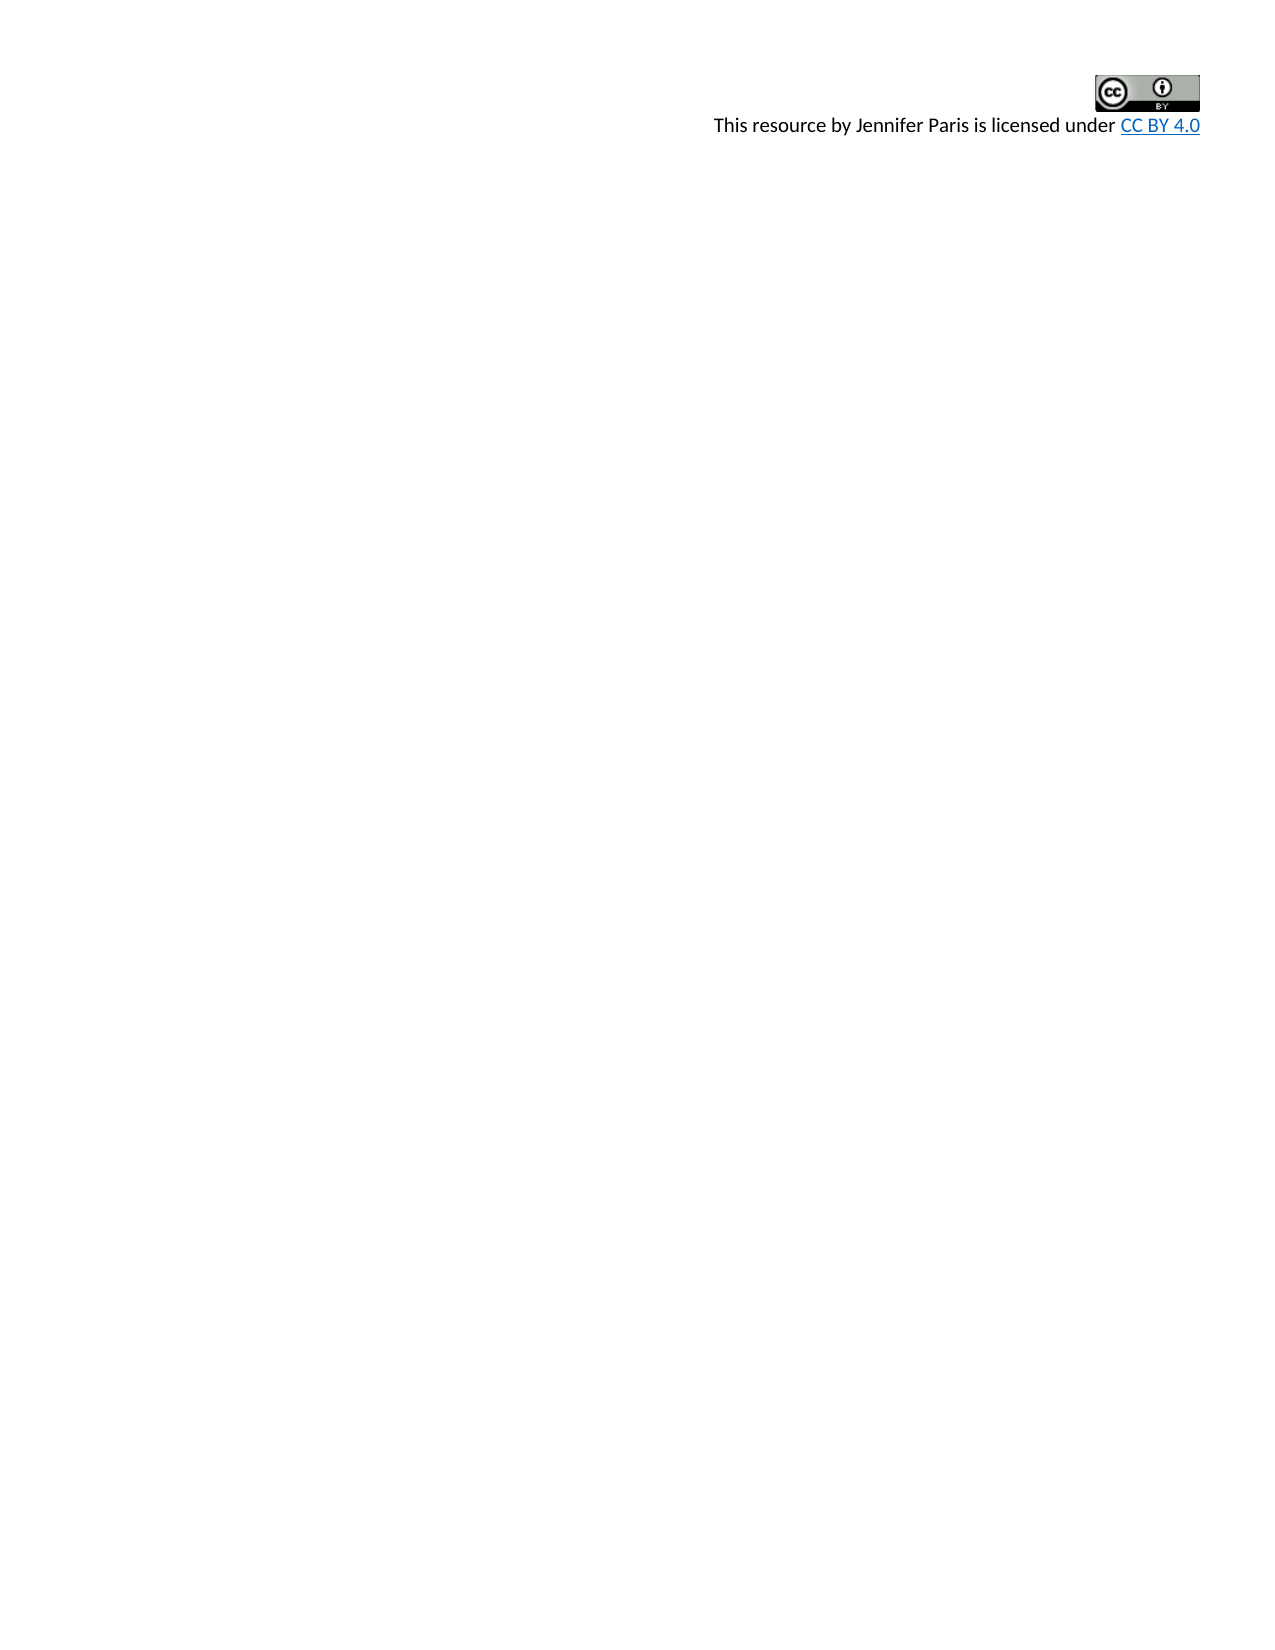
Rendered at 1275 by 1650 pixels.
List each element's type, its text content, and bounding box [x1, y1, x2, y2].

text This resource by Jennifer Paris is licensed under CC BY 4.0 [75, 112, 1200, 137]
picture [1095, 75, 1200, 112]
